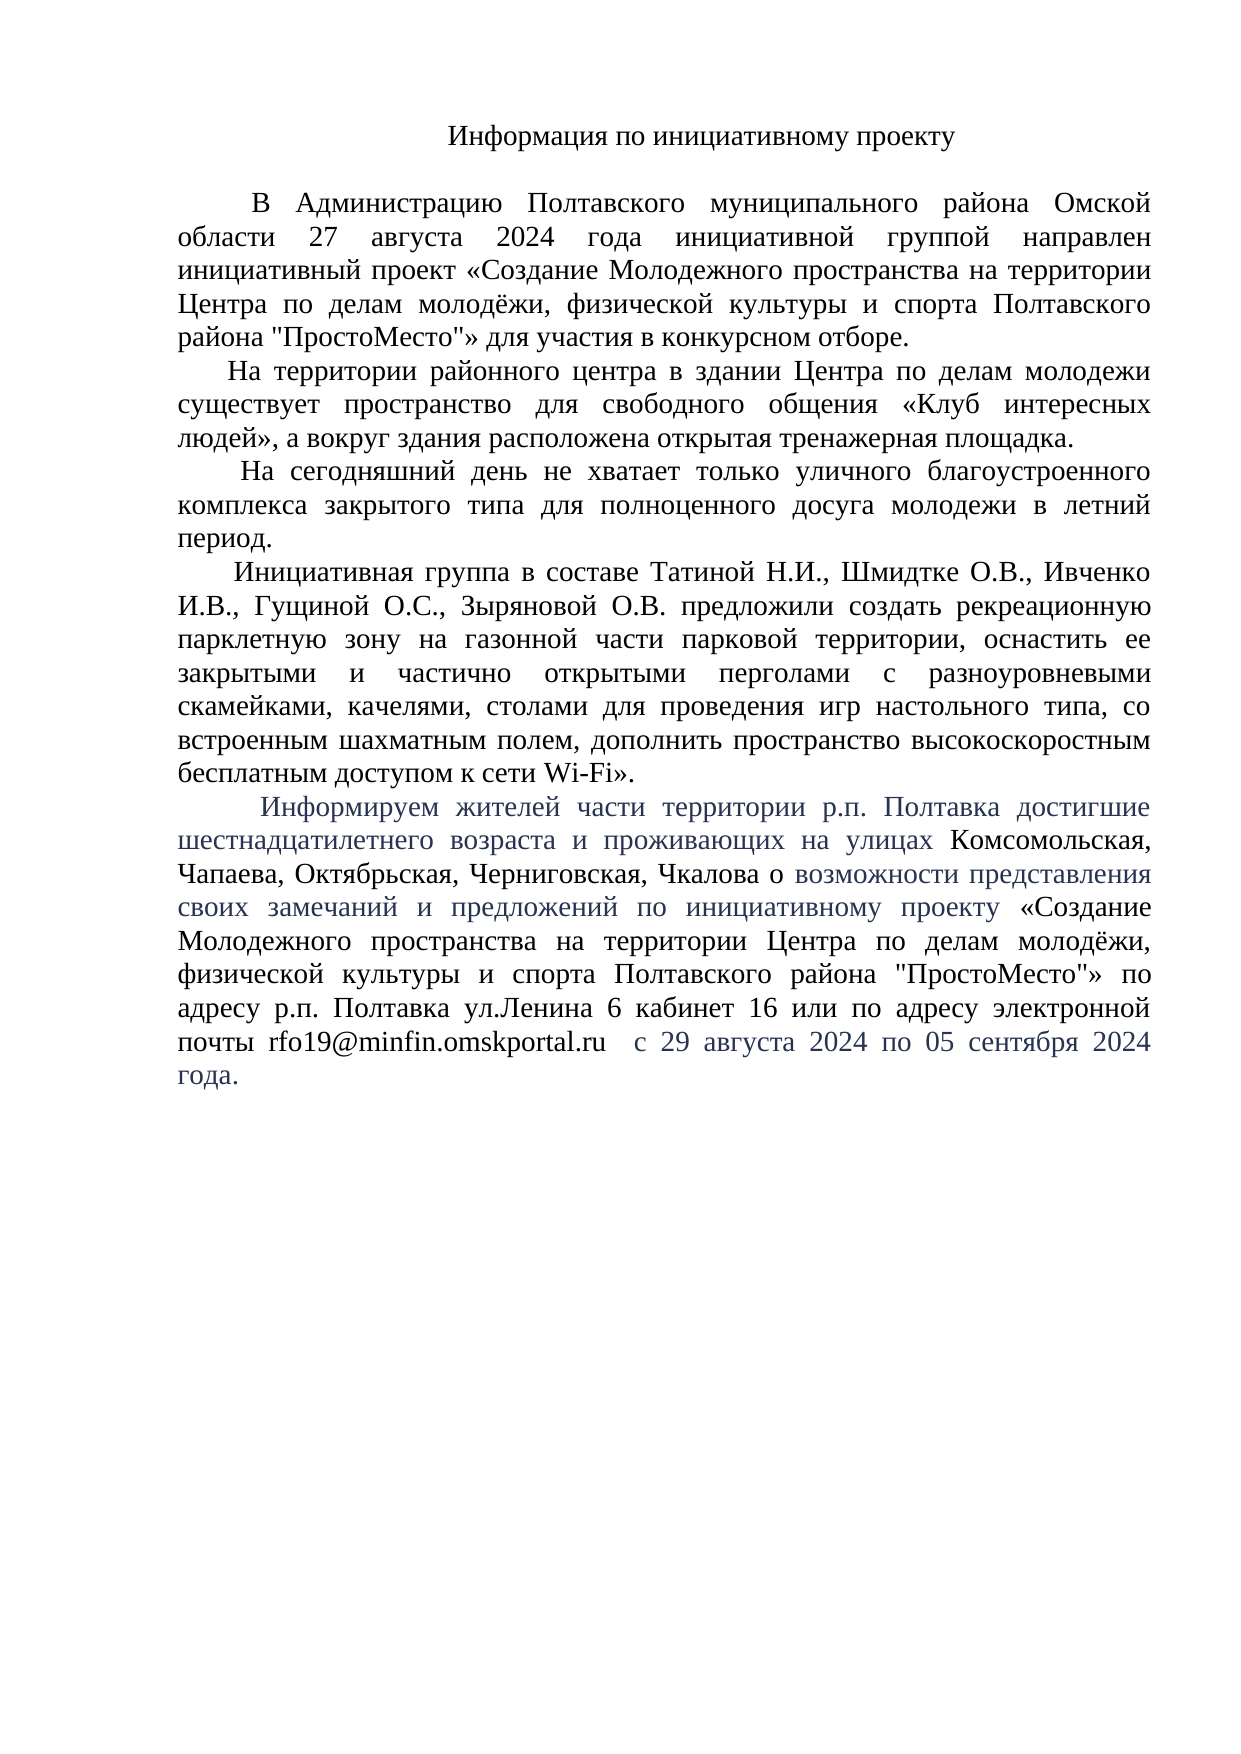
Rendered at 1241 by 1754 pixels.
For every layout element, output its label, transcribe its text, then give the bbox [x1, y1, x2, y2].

text На территории районного центра в здании Центра по делам молодежи существует пространство для свободного общения «Клуб интересных людей», а вокруг здания расположена открытая тренажерная площадка. [177, 353, 1152, 453]
text Инициативная группа в составе Татиной Н.И., Шмидтке О.В., Ивченко И.В., Гущиной О.С., Зыряновой О.В. предложили создать рекреационную парклетную зону на газонной части парковой территории, оснастить ее закрытыми и частично открытыми перголами с разноуровневыми скамейками, качелями, столами для проведения игр настольного типа, со встроенным шахматным полем, дополнить пространство высокоскоростным бесплатным доступом к сети Wi-Fi». [177, 554, 1152, 789]
text Информация по инициативному проекту [177, 118, 1152, 152]
text В Администрацию Полтавского муниципального района Омской области 27 августа 2024 года инициативной группой направлен инициативный проект «Создание Молодежного пространства на территории Центра по делам молодёжи, физической культуры и спорта Полтавского района "ПростоМесто"» для участия в конкурсном отборе. [177, 185, 1152, 353]
text Информируем жителей части территории р.п. Полтавка достигшие шестнадцатилетнего возраста и проживающих на улицах Комсомольская, Чапаева, Октябрьская, Черниговская, Чкалова о возможности представления своих замечаний и предложений по инициативному проекту «Создание Молодежного пространства на территории Центра по делам молодёжи, физической культуры и спорта Полтавского района "ПростоМесто"» по адресу р.п. Полтавка ул.Ленина 6 кабинет 16 или по адресу электронной почты rfo19@minfin.omskportal.ru с 29 августа 2024 по 05 сентября 2024 года. [177, 822, 1152, 856]
text Информируем жителей части территории р.п. Полтавка достигшие шестнадцатилетнего возраста и проживающих на улицах Комсомольская, Чапаева, Октябрьская, Черниговская, Чкалова о возможности представления своих замечаний и предложений по инициативному проекту «Создание Молодежного пространства на территории Центра по делам молодёжи, физической культуры и спорта Полтавского района "ПростоМесто"» по адресу р.п. Полтавка ул.Ленина 6 кабинет 16 или по адресу электронной почты rfo19@minfin.omskportal.ru с 29 августа 2024 по 05 сентября 2024 года. [177, 856, 1152, 1091]
text На сегодняшний день не хватает только уличного благоустроенного комплекса закрытого типа для полноценного досуга молодежи в летний период. [177, 453, 1152, 554]
